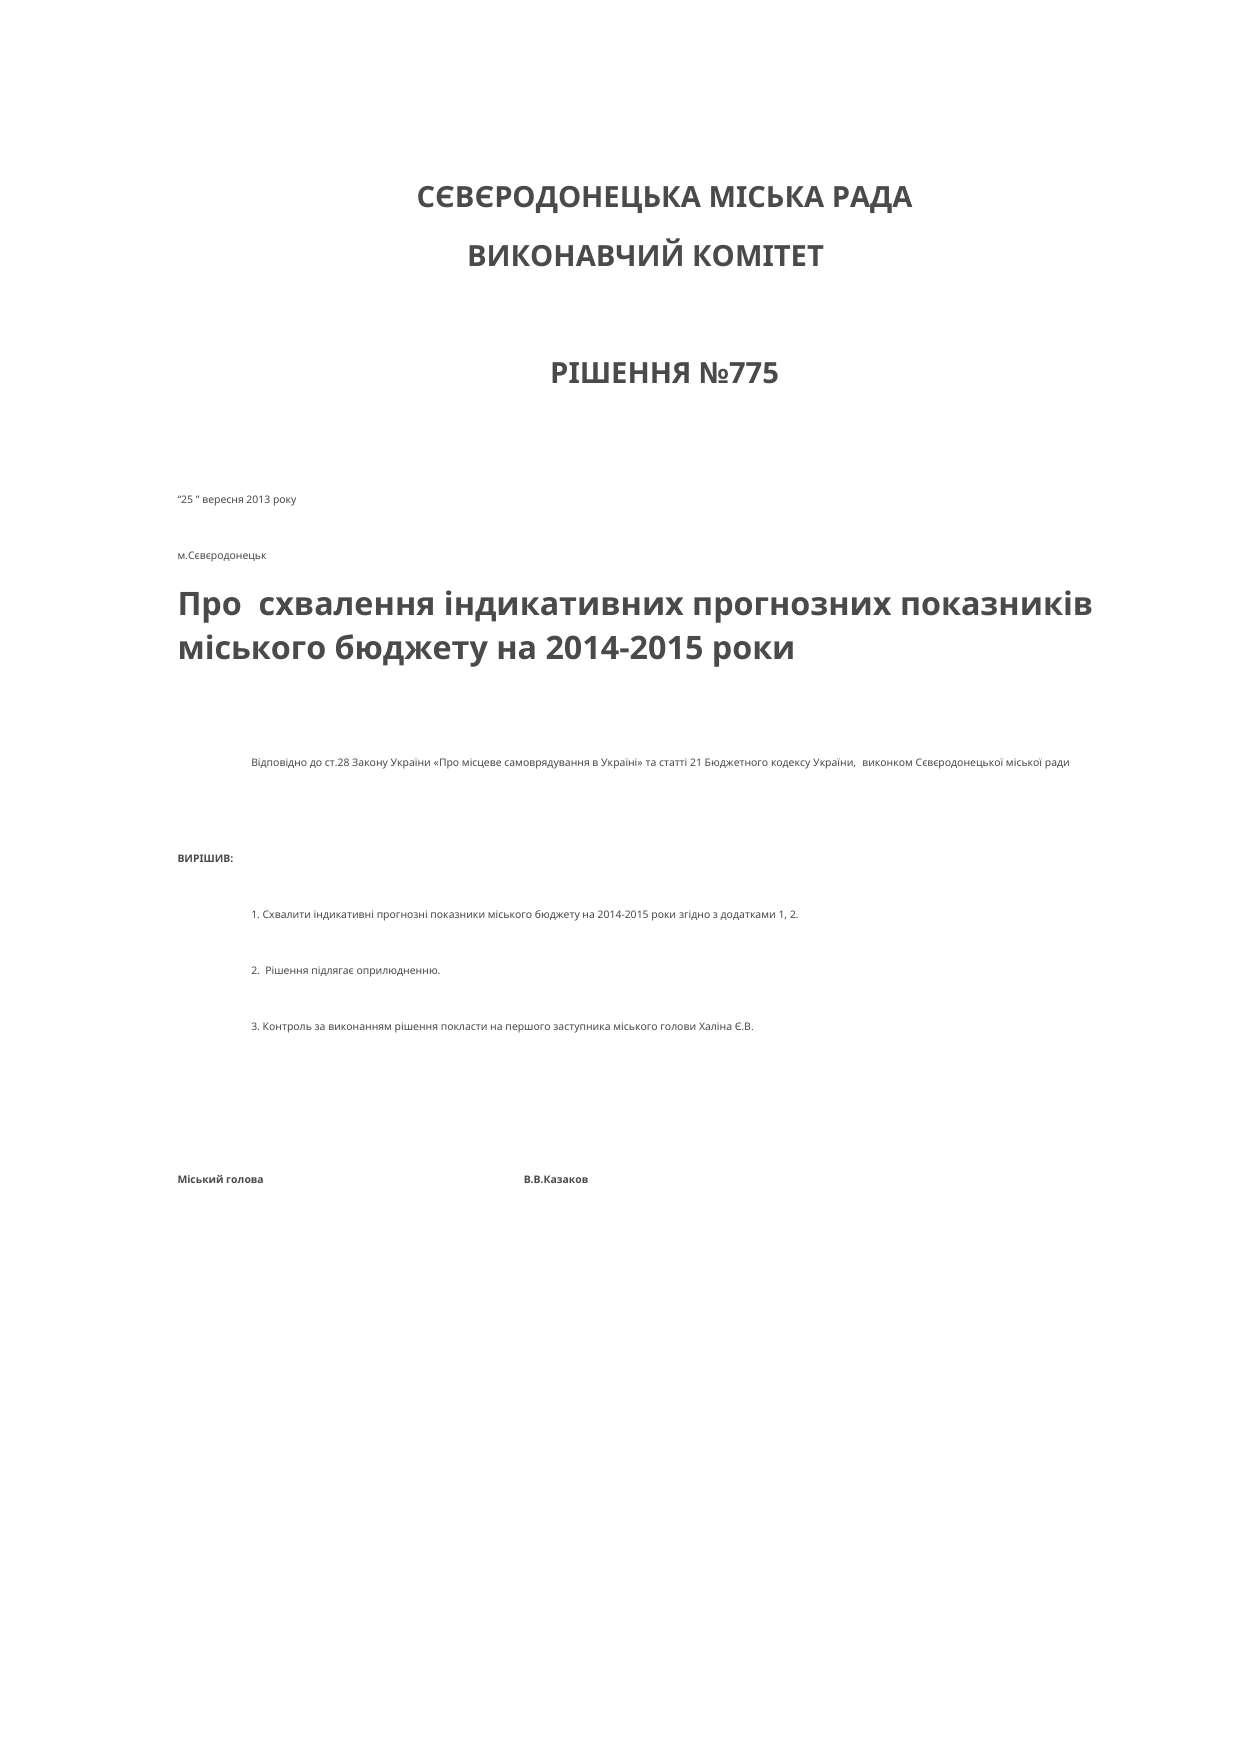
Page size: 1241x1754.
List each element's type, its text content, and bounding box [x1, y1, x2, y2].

text Міський голова В.В.Казаков [177, 1165, 1152, 1186]
text РІШЕННЯ №775 [177, 352, 1152, 392]
text Відповідно до ст.28 Закону України «Про місцеве самоврядування в Україні» та статті 21 Бюджетного кодексу України, виконком Сєвєродонецької міської ради [177, 732, 1152, 769]
text 3. Контроль за виконанням рішення покласти на першого заступника міського голови Халіна Є.В. [177, 996, 1152, 1034]
text СЄВЄРОДОНЕЦЬКА МІСЬКА РАДА [177, 177, 1152, 216]
text Про схвалення індикативних прогнозних показників міського бюджету на 2014-2015 роки [177, 581, 1152, 669]
text 1. Схвалити індикативні прогнозні показники міського бюджету на 2014-2015 роки згідно з додатками 1, 2. [177, 884, 1152, 921]
text 2. Рішення підлягає оприлюдненню. [177, 940, 1152, 978]
text “25 ” вересня 2013 року [177, 469, 1152, 506]
text ВИКОНАВЧИЙ КОМІТЕТ [177, 235, 1152, 275]
text м.Сєвєродонецьк [177, 525, 1152, 562]
text ВИРІШИВ: [177, 844, 1152, 865]
